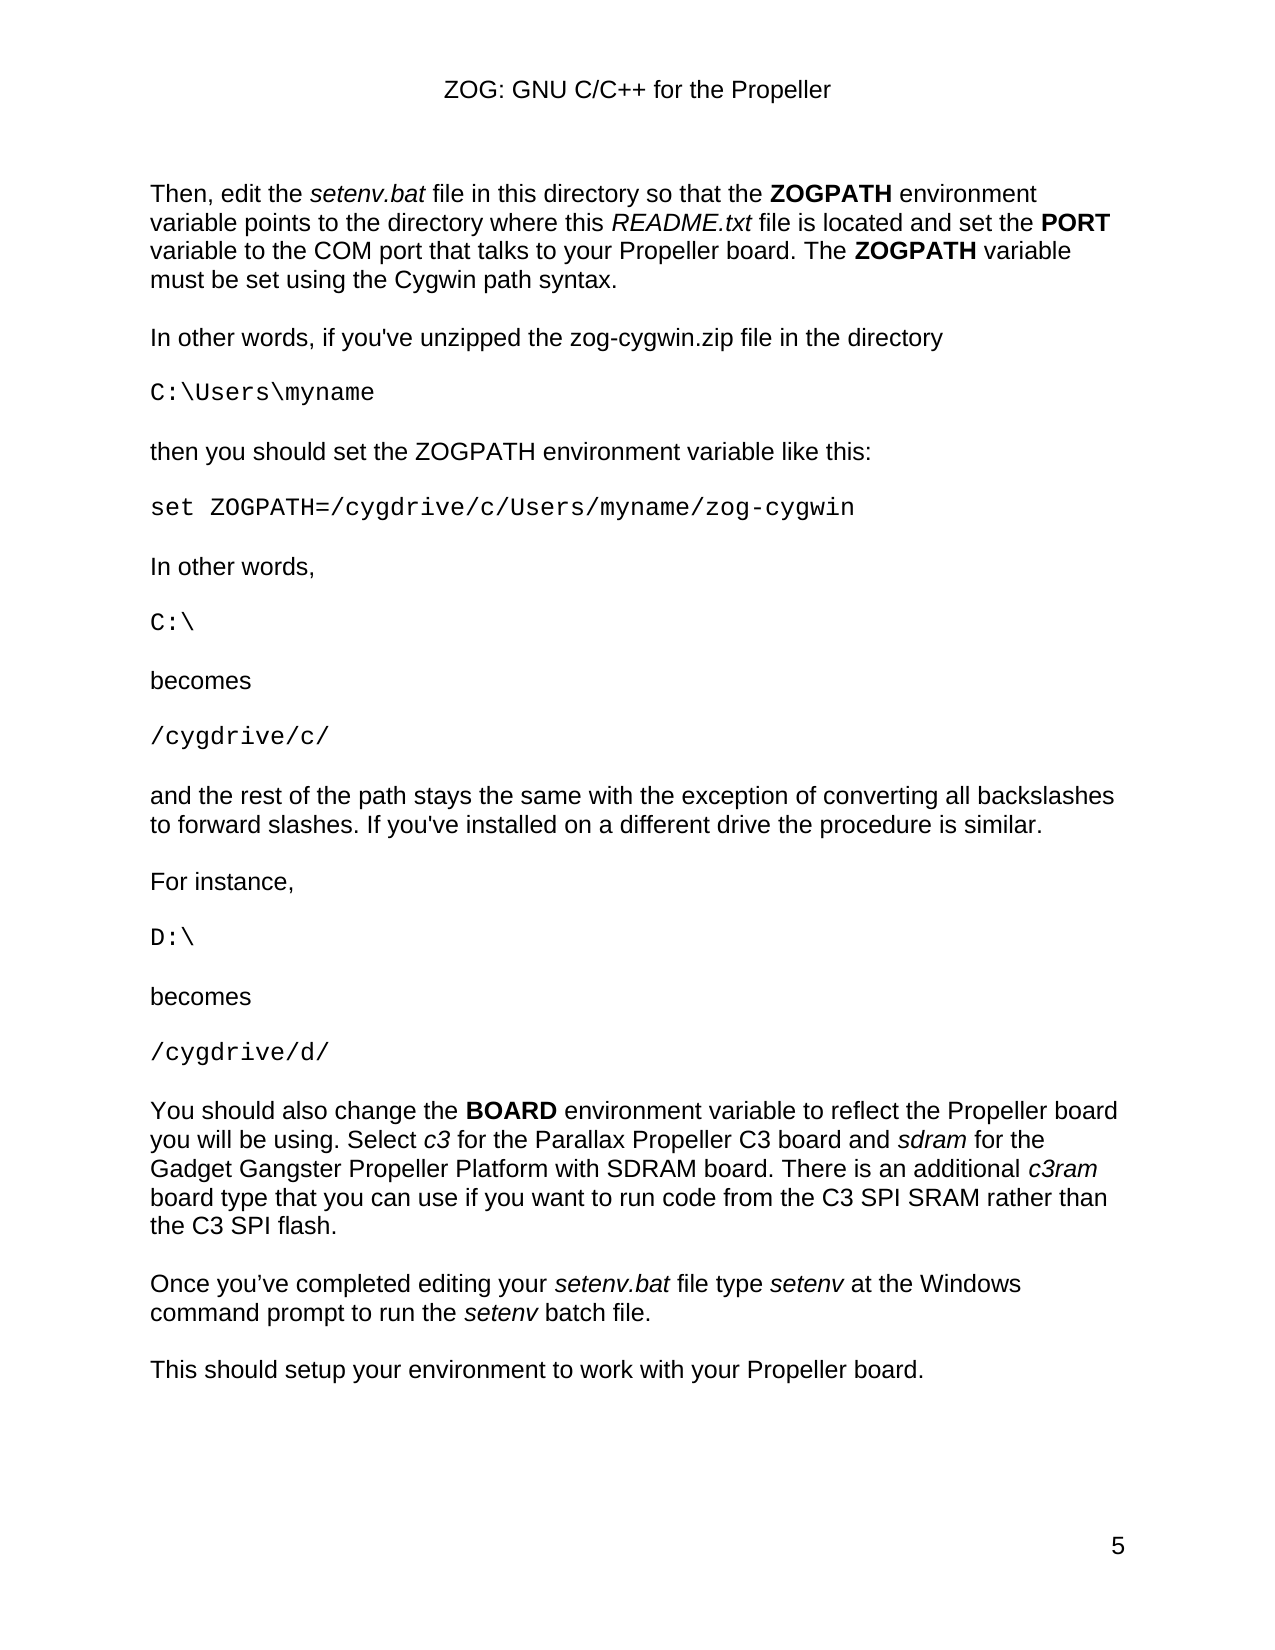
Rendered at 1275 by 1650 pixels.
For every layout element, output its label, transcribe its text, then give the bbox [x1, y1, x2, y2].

text In other words, if you've unzipped the zog-cygwin.zip file in the directory [150, 322, 1125, 351]
text D:\ [150, 924, 1125, 953]
text In other words, [150, 552, 1125, 580]
text /cygdrive/d/ [150, 1039, 1125, 1067]
text becomes [150, 666, 1125, 695]
text Once you’ve completed editing your setenv.bat file type setenv at the Windows command prompt to run the setenv batch file. [150, 1269, 1125, 1326]
text This should setup your environment to work with your Propeller board. [150, 1355, 1125, 1384]
text becomes [150, 982, 1125, 1010]
text C:\Users\myname [150, 380, 1125, 408]
text then you should set the ZOGPATH environment variable like this: [150, 437, 1125, 466]
text set ZOGPATH=/cygdrive/c/Users/myname/zog-cygwin [150, 494, 1125, 523]
text C:\ [150, 609, 1125, 637]
text You should also change the BOARD environment variable to reflect the Propeller board you will be using. Select c3 for the Parallax Propeller C3 board and sdram for the Gadget Gangster Propeller Platform with SDRAM board. There is an additional c3ram board type that you can use if you want to run code from the C3 SPI SRAM rather than the C3 SPI flash. [150, 1096, 1125, 1240]
text and the rest of the path stays the same with the exception of converting all backslashes to forward slashes. If you've installed on a different drive the procedure is similar. [150, 781, 1125, 838]
text For instance, [150, 867, 1125, 896]
text Then, edit the setenv.bat file in this directory so that the ZOGPATH environment variable points to the directory where this README.txt file is located and set the PORT variable to the COM port that talks to your Propeller board. The ZOGPATH variable must be set using the Cygwin path syntax. [150, 179, 1125, 294]
text /cygdrive/c/ [150, 724, 1125, 752]
